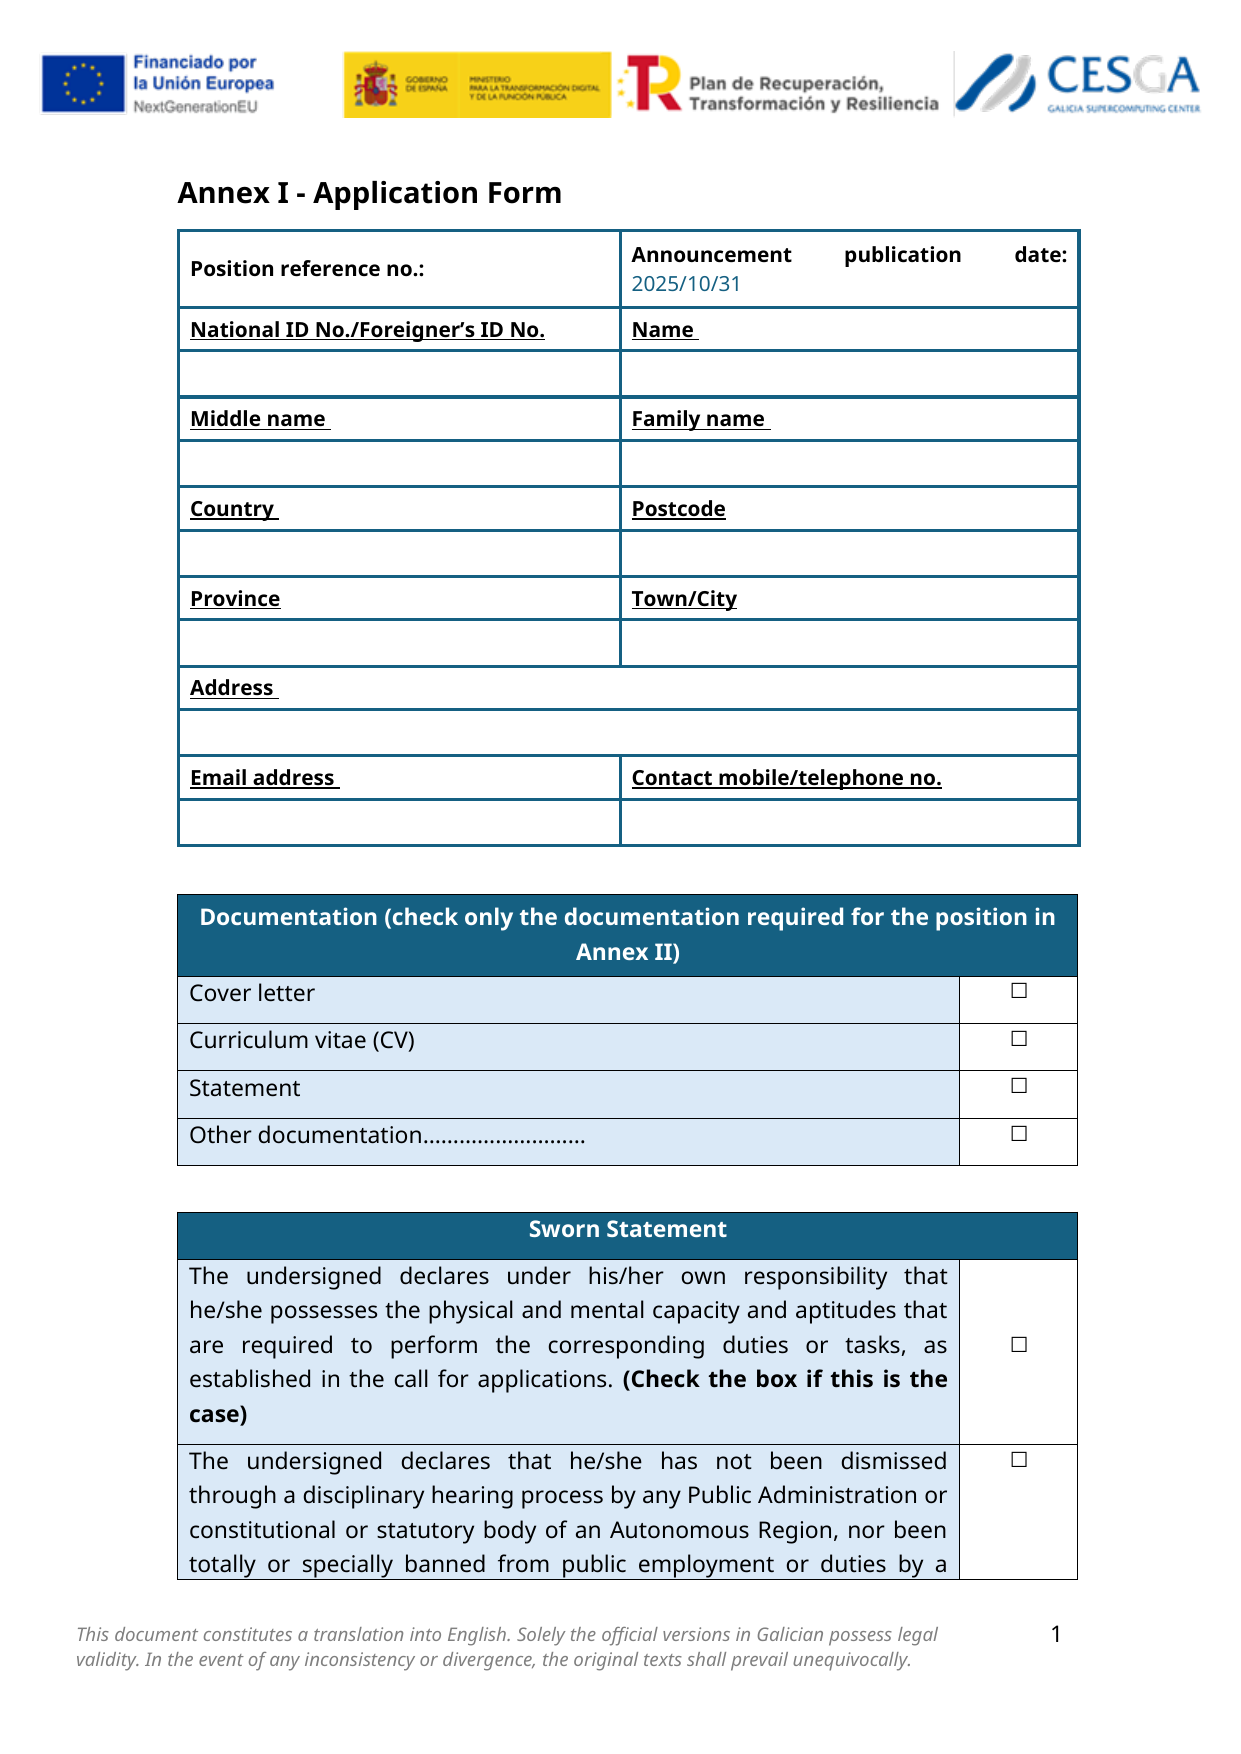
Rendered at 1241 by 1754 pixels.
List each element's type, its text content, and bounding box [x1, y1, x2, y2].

table_cell Postcode [622, 488, 1077, 528]
table_header Sworn Statement [178, 1213, 1077, 1259]
table_cell [622, 352, 1077, 395]
table_cell Country [180, 488, 619, 528]
table_cell Email address [180, 757, 619, 798]
table_cell Other documentation……………………… [178, 1119, 959, 1165]
table_cell Town/City [622, 578, 1077, 618]
table_cell [180, 801, 619, 844]
table_cell Address [180, 668, 1077, 708]
table_cell Name [622, 309, 1077, 349]
table_cell [180, 442, 619, 485]
table_header Announcement publication date: 2025/10/31 [622, 232, 1077, 306]
table_cell [180, 532, 619, 575]
table_cell Statement [178, 1071, 959, 1118]
picture [38, 51, 1203, 118]
table_cell Family name [622, 399, 1077, 439]
table_cell Province [180, 578, 619, 618]
table_cell [622, 801, 1077, 844]
table_cell National ID No./Foreigner’s ID No. [180, 309, 619, 349]
table_cell [622, 621, 1077, 664]
text Annex I - Application Form [177, 173, 1063, 212]
table_cell Curriculum vitae (CV) [178, 1024, 959, 1070]
table_header Position reference no.: [180, 232, 619, 306]
table_cell [180, 621, 619, 664]
table_cell [180, 352, 619, 395]
table_header Documentation (check only the documentation required for the position in Annex II) [178, 895, 1077, 976]
table_cell [622, 532, 1077, 575]
table_cell Contact mobile/telephone no. [622, 757, 1077, 798]
table_cell [622, 442, 1077, 485]
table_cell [178, 1445, 959, 1579]
table_cell [180, 711, 1077, 754]
table_cell Middle name [180, 399, 619, 439]
table_cell The undersigned declares under his/her own responsibility that he/she possesses the physical and mental capacity and aptitudes that are required to perform the corresponding duties or tasks, as established in the call for applications. (Check the box if this is the case) [178, 1260, 959, 1444]
table_cell Cover letter [178, 977, 959, 1023]
